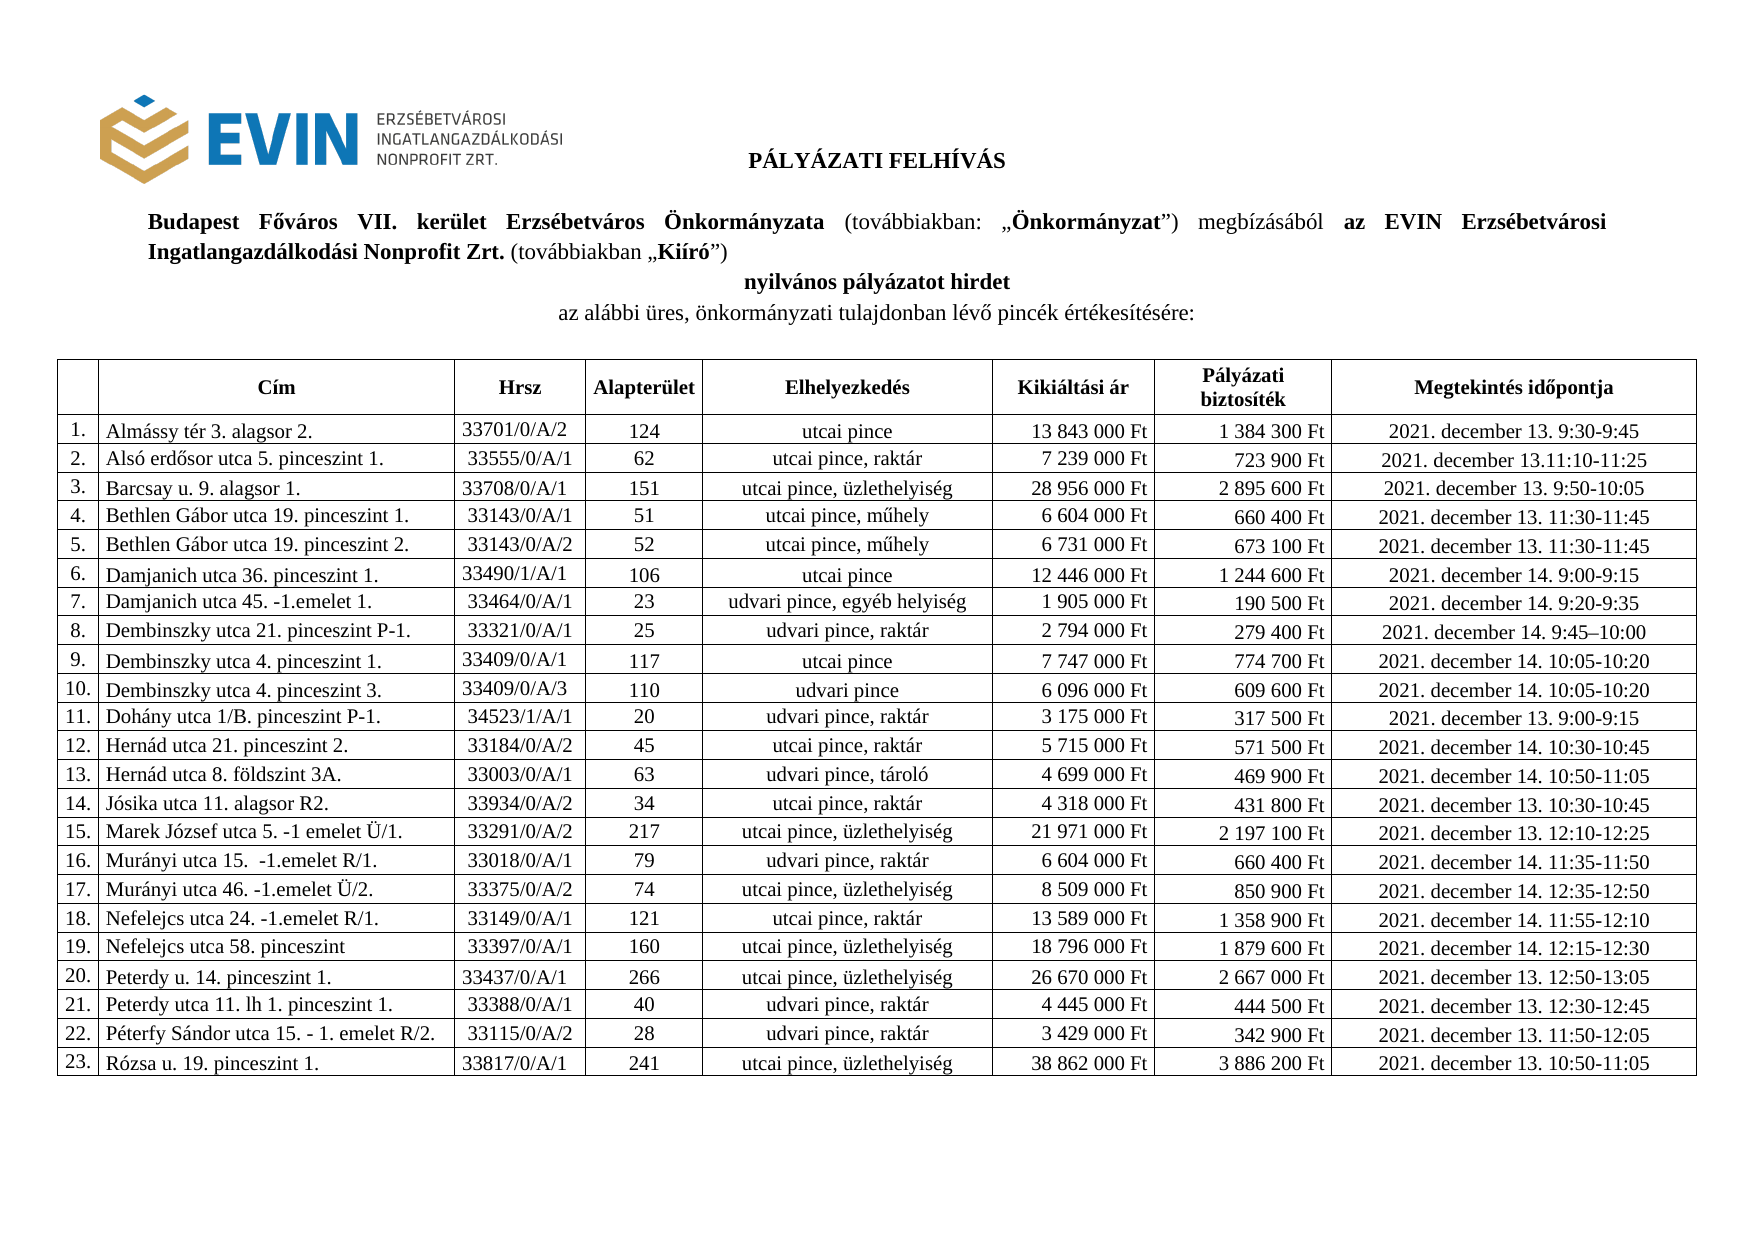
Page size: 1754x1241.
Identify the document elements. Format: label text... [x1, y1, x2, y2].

table_cell utcai pince [703, 415, 992, 443]
table_cell 5 715 000 Ft [993, 731, 1154, 759]
table_cell utcai pince [703, 559, 992, 587]
table_cell Almássy tér 3. alagsor 2. [99, 415, 454, 443]
table_cell udvari pince, raktár [703, 1019, 992, 1047]
picture [0, 16, 1240, 239]
table_cell 62 [586, 444, 702, 472]
table_cell 241 [586, 1048, 702, 1075]
table_cell 12. [58, 731, 98, 759]
table_cell 33143/0/A/2 [455, 530, 585, 558]
table_cell 25 [586, 616, 702, 644]
table_cell 2021. december 13. 10:30-10:45 [1332, 789, 1696, 817]
table_cell Murányi utca 15. -1.emelet R/1. [99, 846, 454, 874]
table_cell 2021. december 14. 9:20-9:35 [1332, 588, 1696, 615]
table_cell 22. [58, 1019, 98, 1047]
table_cell 33701/0/A/2 [455, 415, 585, 443]
table_cell 28 [586, 1019, 702, 1047]
table_cell 33388/0/A/1 [455, 990, 585, 1018]
table_cell 2021. december 13. 9:30-9:45 [1332, 415, 1696, 443]
table_cell 28 956 000 Ft [993, 473, 1154, 500]
table_cell 342 900 Ft [1155, 1019, 1331, 1047]
table_cell 20 [586, 703, 702, 730]
table_cell 33018/0/A/1 [455, 846, 585, 874]
table_cell 2021. december 13. 9:50-10:05 [1332, 473, 1696, 500]
table_cell 13 589 000 Ft [993, 904, 1154, 932]
table_cell 33409/0/A/1 [455, 645, 585, 673]
table_cell 660 400 Ft [1155, 846, 1331, 874]
table_cell udvari pince, tároló [703, 760, 992, 788]
table_cell Bethlen Gábor utca 19. pinceszint 2. [99, 530, 454, 558]
table_cell 33708/0/A/1 [455, 473, 585, 500]
text Budapest Főváros VII. kerület Erzsébetváros Önkormányzata (továbbiakban: „Önkormányzat”) megbízásából az EVIN Erzsébetvárosi Ingatlangazdálkodási Nonprofit Zrt. (továbbiakban „Kiíró”) [148, 208, 1606, 264]
table_cell 117 [586, 645, 702, 673]
table_cell 13 843 000 Ft [993, 415, 1154, 443]
table_cell 33291/0/A/2 [455, 818, 585, 845]
text az alábbi üres, önkormányzati tulajdonban lévő pincék értékesítésére: [148, 299, 1606, 325]
table_cell utcai pince, üzlethelyiség [703, 473, 992, 500]
table_cell 79 [586, 846, 702, 874]
table_cell Péterfy Sándor utca 15. - 1. emelet R/2. [99, 1019, 454, 1047]
table_cell Rózsa u. 19. pinceszint 1. [99, 1048, 454, 1075]
table_cell 23. [58, 1048, 98, 1075]
table_cell 33934/0/A/2 [455, 789, 585, 817]
table_cell 2021. december 13. 11:30-11:45 [1332, 501, 1696, 529]
table_cell 2021. december 13. 10:50-11:05 [1332, 1048, 1696, 1075]
table_cell 38 862 000 Ft [993, 1048, 1154, 1075]
table_cell utcai pince, raktár [703, 789, 992, 817]
table_cell utcai pince, raktár [703, 444, 992, 472]
table_cell Marek József utca 5. -1 emelet Ü/1. [99, 818, 454, 845]
table_cell 2 895 600 Ft [1155, 473, 1331, 500]
table_cell 2021. december 13. 9:00-9:15 [1332, 703, 1696, 730]
table_cell 33490/1/A/1 [455, 559, 585, 587]
table_cell 33321/0/A/1 [455, 616, 585, 644]
table_cell 10. [58, 674, 98, 702]
table_cell 33375/0/A/2 [455, 875, 585, 903]
table_cell 3. [58, 473, 98, 500]
table_cell Dembinszky utca 21. pinceszint P-1. [99, 616, 454, 644]
table_cell 33397/0/A/1 [455, 933, 585, 960]
table_cell 18 796 000 Ft [993, 933, 1154, 960]
table_cell 2021. december 13.11:10-11:25 [1332, 444, 1696, 472]
table_cell 34 [586, 789, 702, 817]
table_cell 26 670 000 Ft [993, 961, 1154, 989]
table_cell udvari pince, raktár [703, 616, 992, 644]
table_cell Nefelejcs utca 58. pinceszint [99, 933, 454, 960]
table_cell utcai pince, műhely [703, 501, 992, 529]
text PÁLYÁZATI FELHÍVÁS [148, 148, 1606, 174]
table_cell 2 197 100 Ft [1155, 818, 1331, 845]
table_cell 106 [586, 559, 702, 587]
table_cell 21. [58, 990, 98, 1018]
table_cell utcai pince, üzlethelyiség [703, 1048, 992, 1075]
table_cell udvari pince, raktár [703, 846, 992, 874]
table_cell Murányi utca 46. -1.emelet Ü/2. [99, 875, 454, 903]
table_cell 34523/1/A/1 [455, 703, 585, 730]
table_cell udvari pince, raktár [703, 990, 992, 1018]
table_cell 6. [58, 559, 98, 587]
table_cell Nefelejcs utca 24. -1.emelet R/1. [99, 904, 454, 932]
table_cell 2021. december 13. 12:50-13:05 [1332, 961, 1696, 989]
table_cell udvari pince, raktár [703, 703, 992, 730]
table_cell 8 509 000 Ft [993, 875, 1154, 903]
table_cell 40 [586, 990, 702, 1018]
table_cell 2021. december 14. 10:50-11:05 [1332, 760, 1696, 788]
table_cell 33003/0/A/1 [455, 760, 585, 788]
table_cell Bethlen Gábor utca 19. pinceszint 1. [99, 501, 454, 529]
table_cell 1 244 600 Ft [1155, 559, 1331, 587]
table_cell 121 [586, 904, 702, 932]
table_cell Hernád utca 8. földszint 3A. [99, 760, 454, 788]
table_cell 190 500 Ft [1155, 588, 1331, 615]
table_cell 774 700 Ft [1155, 645, 1331, 673]
table_cell 51 [586, 501, 702, 529]
table_cell 13. [58, 760, 98, 788]
table_cell 2. [58, 444, 98, 472]
table_cell utcai pince, műhely [703, 530, 992, 558]
table_cell 7 747 000 Ft [993, 645, 1154, 673]
table_cell utcai pince, üzlethelyiség [703, 875, 992, 903]
table_cell 45 [586, 731, 702, 759]
table_cell 2021. december 13. 11:30-11:45 [1332, 530, 1696, 558]
table_cell 151 [586, 473, 702, 500]
table_cell 3 886 200 Ft [1155, 1048, 1331, 1075]
table_cell 279 400 Ft [1155, 616, 1331, 644]
table_cell 1. [58, 415, 98, 443]
table_cell 2021. december 14. 9:45–10:00 [1332, 616, 1696, 644]
table_cell Hernád utca 21. pinceszint 2. [99, 731, 454, 759]
table_cell 317 500 Ft [1155, 703, 1331, 730]
table_cell Barcsay u. 9. alagsor 1. [99, 473, 454, 500]
table_header Hrsz [455, 360, 585, 414]
table_cell 4 445 000 Ft [993, 990, 1154, 1018]
table_cell 444 500 Ft [1155, 990, 1331, 1018]
table_cell 469 900 Ft [1155, 760, 1331, 788]
table_cell 5. [58, 530, 98, 558]
table_cell 2021. december 14. 9:00-9:15 [1332, 559, 1696, 587]
table_cell 4. [58, 501, 98, 529]
table_cell 3 175 000 Ft [993, 703, 1154, 730]
table_cell 160 [586, 933, 702, 960]
table_cell Dembinszky utca 4. pinceszint 1. [99, 645, 454, 673]
table_cell 2021. december 13. 12:30-12:45 [1332, 990, 1696, 1018]
table_cell 23 [586, 588, 702, 615]
table_cell 2021. december 13. 12:10-12:25 [1332, 818, 1696, 845]
table_cell 8. [58, 616, 98, 644]
table_cell 7. [58, 588, 98, 615]
table_cell 20. [58, 961, 98, 989]
table_cell 110 [586, 674, 702, 702]
table_cell 2 667 000 Ft [1155, 961, 1331, 989]
table_cell 21 971 000 Ft [993, 818, 1154, 845]
table_cell 2021. december 14. 12:15-12:30 [1332, 933, 1696, 960]
table_cell 33143/0/A/1 [455, 501, 585, 529]
table_cell Peterdy utca 11. lh 1. pinceszint 1. [99, 990, 454, 1018]
table_cell 2021. december 14. 10:30-10:45 [1332, 731, 1696, 759]
table_header Pályázati biztosíték [1155, 360, 1331, 414]
table_cell 660 400 Ft [1155, 501, 1331, 529]
table_cell 9. [58, 645, 98, 673]
table_cell 18. [58, 904, 98, 932]
table_cell 2021. december 14. 10:05-10:20 [1332, 674, 1696, 702]
table_cell 2021. december 14. 11:35-11:50 [1332, 846, 1696, 874]
table_cell Dohány utca 1/B. pinceszint P-1. [99, 703, 454, 730]
table_cell 15. [58, 818, 98, 845]
table_cell Alsó erdősor utca 5. pinceszint 1. [99, 444, 454, 472]
table_cell 14. [58, 789, 98, 817]
table_cell 1 879 600 Ft [1155, 933, 1331, 960]
table_cell 3 429 000 Ft [993, 1019, 1154, 1047]
table_header Megtekintés időpontja [1332, 360, 1696, 414]
table_cell 1 358 900 Ft [1155, 904, 1331, 932]
table_cell 1 905 000 Ft [993, 588, 1154, 615]
table_cell 2021. december 13. 11:50-12:05 [1332, 1019, 1696, 1047]
table_cell 16. [58, 846, 98, 874]
table_cell 12 446 000 Ft [993, 559, 1154, 587]
table_cell 6 604 000 Ft [993, 846, 1154, 874]
table_cell Jósika utca 11. alagsor R2. [99, 789, 454, 817]
table_header [58, 360, 98, 414]
table_cell utcai pince, raktár [703, 731, 992, 759]
table_header Cím [99, 360, 454, 414]
table_cell 6 096 000 Ft [993, 674, 1154, 702]
table_cell Damjanich utca 45. -1.emelet 1. [99, 588, 454, 615]
table_cell 33409/0/A/3 [455, 674, 585, 702]
table_cell 7 239 000 Ft [993, 444, 1154, 472]
table_cell 2021. december 14. 10:05-10:20 [1332, 645, 1696, 673]
table_cell Dembinszky utca 4. pinceszint 3. [99, 674, 454, 702]
table_cell utcai pince, üzlethelyiség [703, 961, 992, 989]
table_cell 723 900 Ft [1155, 444, 1331, 472]
table_cell 63 [586, 760, 702, 788]
table_cell 17. [58, 875, 98, 903]
table_cell 571 500 Ft [1155, 731, 1331, 759]
table_cell udvari pince [703, 674, 992, 702]
table_cell 11. [58, 703, 98, 730]
table_cell 6 604 000 Ft [993, 501, 1154, 529]
table_cell 33184/0/A/2 [455, 731, 585, 759]
table_cell utcai pince, üzlethelyiség [703, 933, 992, 960]
table_cell 33817/0/A/1 [455, 1048, 585, 1075]
table_cell 266 [586, 961, 702, 989]
table_header Kikiáltási ár [993, 360, 1154, 414]
table_cell 19. [58, 933, 98, 960]
table_header Elhelyezkedés [703, 360, 992, 414]
table_cell 2021. december 14. 11:55-12:10 [1332, 904, 1696, 932]
table_cell 2 794 000 Ft [993, 616, 1154, 644]
table_cell 217 [586, 818, 702, 845]
table_cell utcai pince, raktár [703, 904, 992, 932]
table_cell 52 [586, 530, 702, 558]
table_cell 33149/0/A/1 [455, 904, 585, 932]
table_cell 609 600 Ft [1155, 674, 1331, 702]
table_cell 6 731 000 Ft [993, 530, 1154, 558]
table_cell udvari pince, egyéb helyiség [703, 588, 992, 615]
table_cell 33464/0/A/1 [455, 588, 585, 615]
table_cell 74 [586, 875, 702, 903]
table_header Alapterület [586, 360, 702, 414]
table_cell 33555/0/A/1 [455, 444, 585, 472]
table_cell 4 699 000 Ft [993, 760, 1154, 788]
table_cell 850 900 Ft [1155, 875, 1331, 903]
table_cell utcai pince, üzlethelyiség [703, 818, 992, 845]
table_cell 124 [586, 415, 702, 443]
table_cell utcai pince [703, 645, 992, 673]
table_cell 2021. december 14. 12:35-12:50 [1332, 875, 1696, 903]
table_cell 33437/0/A/1 [455, 961, 585, 989]
table_cell Peterdy u. 14. pinceszint 1. [99, 961, 454, 989]
table_cell Damjanich utca 36. pinceszint 1. [99, 559, 454, 587]
table_cell 4 318 000 Ft [993, 789, 1154, 817]
table_cell 1 384 300 Ft [1155, 415, 1331, 443]
text nyilvános pályázatot hirdet [148, 268, 1606, 295]
table_cell 33115/0/A/2 [455, 1019, 585, 1047]
table_cell 431 800 Ft [1155, 789, 1331, 817]
table_cell 673 100 Ft [1155, 530, 1331, 558]
